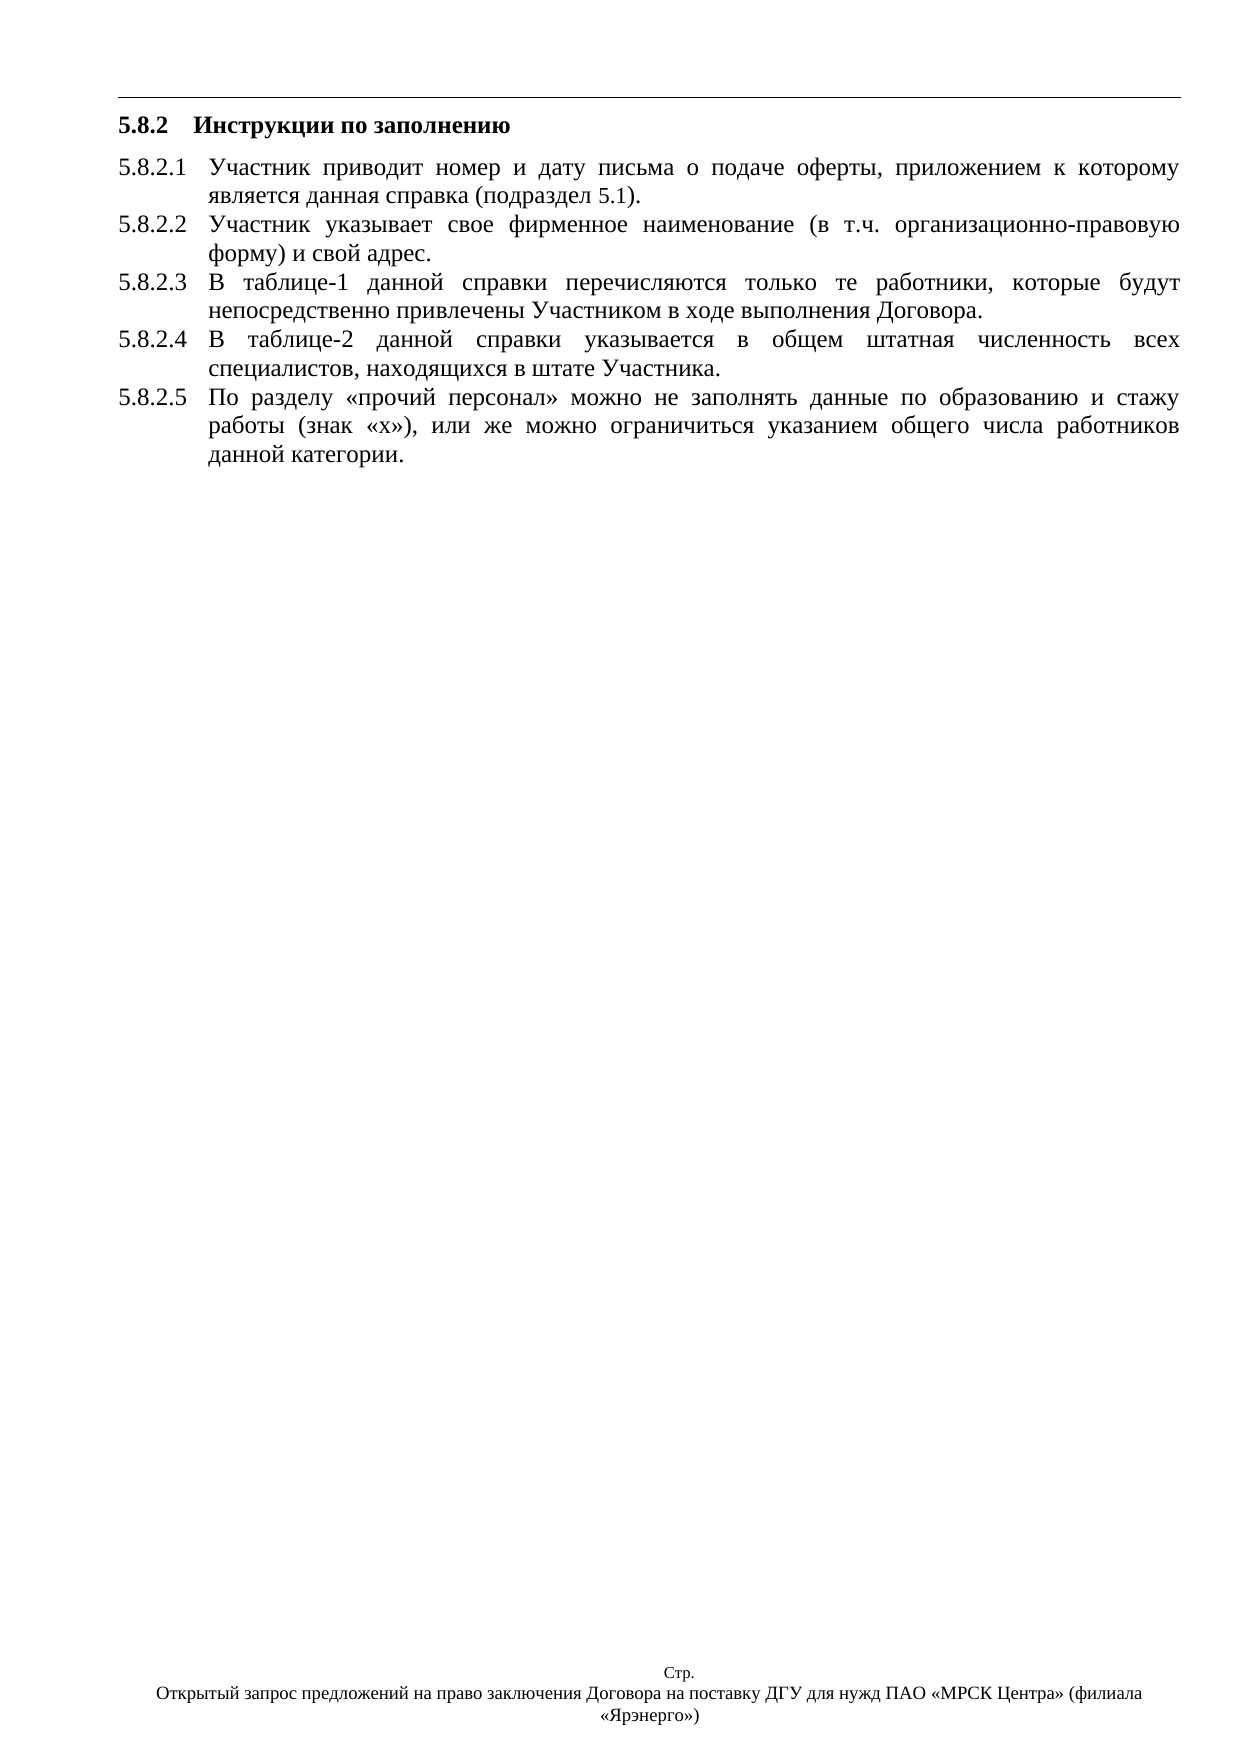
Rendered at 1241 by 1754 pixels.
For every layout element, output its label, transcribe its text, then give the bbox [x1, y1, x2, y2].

subtitle Инструкции по заполнению [118, 111, 1181, 139]
list В таблице-2 данной справки указывается в общем штатная численность всех специалистов, находящихся в штате Участника. [118, 324, 1181, 382]
list Участник приводит номер и дату письма о подаче оферты, приложением к которому является данная справка (подраздел 5.1). [118, 152, 1181, 209]
list Участник указывает свое фирменное наименование (в т.ч. организационно-правовую форму) и свой адрес. [118, 209, 1181, 267]
list В таблице-1 данной справки перечисляются только те работники, которые будут непосредственно привлечены Участником в ходе выполнения Договора. [118, 267, 1181, 324]
list По разделу «прочий персонал» можно не заполнять данные по образованию и стажу работы (знак «х»), или же можно ограничиться указанием общего числа работников данной категории. [118, 382, 1181, 468]
